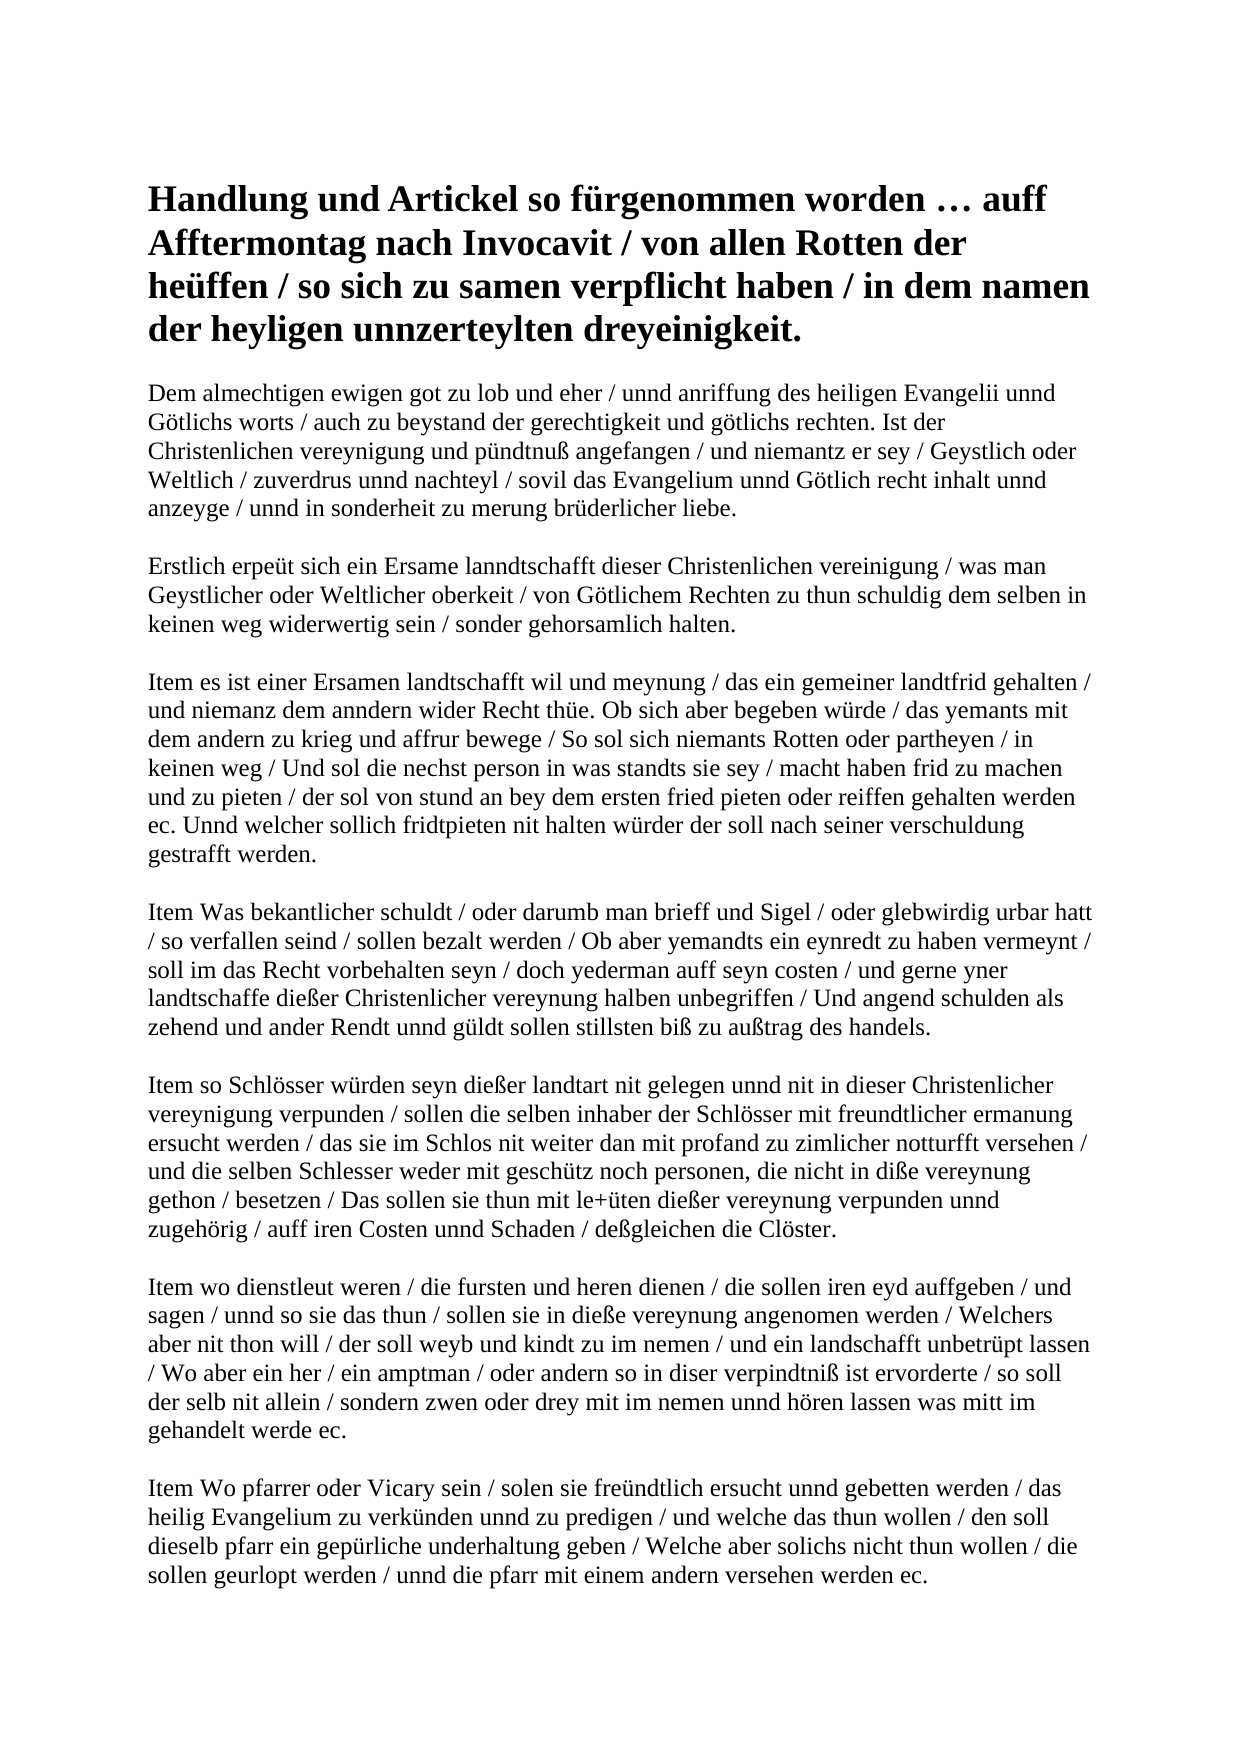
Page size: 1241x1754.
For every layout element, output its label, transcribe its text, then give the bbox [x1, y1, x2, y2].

text Item so Schlösser würden seyn dießer landtart nit gelegen unnd nit in dieser Christenlicher vereynigung verpunden / sollen die selben inhaber der Schlösser mit freundtlicher ermanung ersucht werden / das sie im Schlos nit weiter dan mit profand zu zimlicher notturfft versehen / und die selben Schlesser weder mit geschütz noch personen, die nicht in diße vereynung gethon / besetzen / Das sollen sie thun mit le+üten dießer vereynung verpunden unnd zugehörig / auff iren Costen unnd Schaden / deßgleichen die Clöster. [148, 1070, 1093, 1243]
text Dem almechtigen ewigen got zu lob und eher / unnd anriffung des heiligen Evangelii unnd Götlichs worts / auch zu beystand der gerechtigkeit und götlichs rechten. Ist der Christenlichen vereynigung und pündtnuß angefangen / und niemantz er sey / Geystlich oder Weltlich / zuverdrus unnd nachteyl / sovil das Evangelium unnd Götlich recht inhalt unnd anzeyge / unnd in sonderheit zu merung brüderlicher liebe. [148, 378, 1093, 522]
text Item wo dienstleut weren / die fursten und heren dienen / die sollen iren eyd auffgeben / und sagen / unnd so sie das thun / sollen sie in dieße vereynung angenomen werden / Welchers aber nit thon will / der soll weyb und kindt zu im nemen / und ein landschafft unbetrüpt lassen / Wo aber ein her / ein amptman / oder andern so in diser verpindtniß ist ervorderte / so soll der selb nit allein / sondern zwen oder drey mit im nemen unnd hören lassen was mitt im gehandelt werde ec. [148, 1272, 1093, 1444]
text Item es ist einer Ersamen landtschafft wil und meynung / das ein gemeiner landtfrid gehalten / und niemanz dem anndern wider Recht thüe. Ob sich aber begeben würde / das yemants mit dem andern zu krieg und affrur bewege / So sol sich niemants Rotten oder partheyen / in keinen weg / Und sol die nechst person in was standts sie sey / macht haben frid zu machen und zu pieten / der sol von stund an bey dem ersten fried pieten oder reiffen gehalten werden ec. Unnd welcher sollich fridtpieten nit halten würder der soll nach seiner verschuldung gestrafft werden. [148, 667, 1093, 868]
text Item Wo pfarrer oder Vicary sein / solen sie freündtlich ersucht unnd gebetten werden / das heilig Evangelium zu verkünden unnd zu predigen / und welche das thun wollen / den soll dieselb pfarr ein gepürliche underhaltung geben / Welche aber solichs nicht thun wollen / die sollen geurlopt werden / unnd die pfarr mit einem andern versehen werden ec. [148, 1473, 1093, 1588]
subtitle Handlung und Artickel so fürgenommen worden … auff Afftermontag nach Invocavit / von allen Rotten der heüffen / so sich zu samen verpflicht haben / in dem namen der heyligen unnzerteylten dreyeinigkeit. [148, 177, 1093, 349]
text Erstlich erpeüt sich ein Ersame lanndtschafft dieser Christenlichen vereinigung / was man Geystlicher oder Weltlicher oberkeit / von Götlichem Rechten zu thun schuldig dem selben in keinen weg widerwertig sein / sonder gehorsamlich halten. [148, 551, 1093, 638]
text Item Was bekantlicher schuldt / oder darumb man brieff und Sigel / oder glebwirdig urbar hatt / so verfallen seind / sollen bezalt werden / Ob aber yemandts ein eynredt zu haben vermeynt / soll im das Recht vorbehalten seyn / doch yederman auff seyn costen / und gerne yner landtschaffe dießer Christenlicher vereynung halben unbegriffen / Und angend schulden als zehend und ander Rendt unnd güldt sollen stillsten biß zu außtrag des handels. [148, 897, 1093, 1041]
